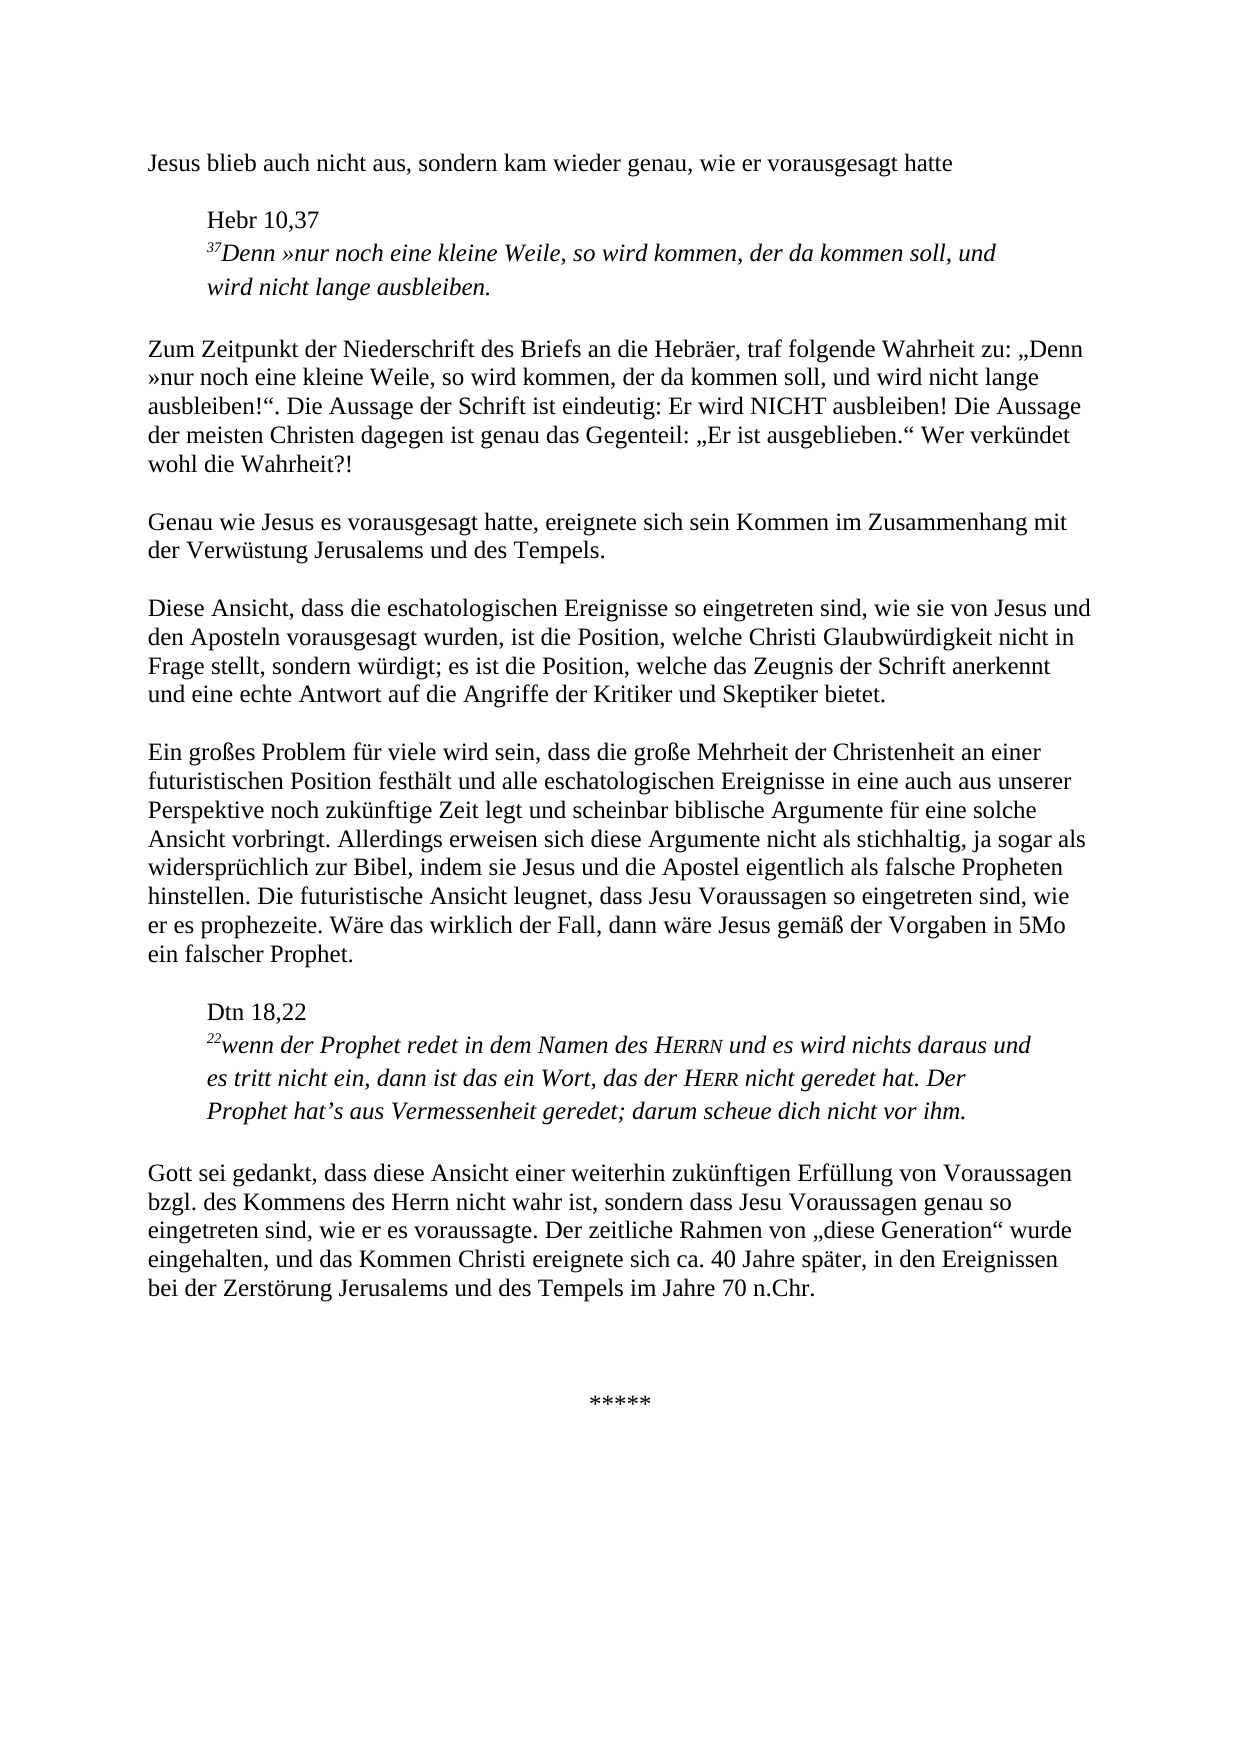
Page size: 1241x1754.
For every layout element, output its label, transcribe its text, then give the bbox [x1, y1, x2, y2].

text Gott sei gedankt, dass diese Ansicht einer weiterhin zukünftigen Erfüllung von Voraussagen bzgl. des Kommens des Herrn nicht wahr ist, sondern dass Jesu Voraussagen genau so eingetreten sind, wie er es voraussagte. Der zeitliche Rahmen von „diese Generation“ wurde eingehalten, und das Kommen Christi ereignete sich ca. 40 Jahre später, in den Ereignissen bei der Zerstörung Jerusalems und des Tempels im Jahre 70 n.Chr. [148, 1158, 1093, 1302]
text Dtn 18,22 [207, 997, 1033, 1025]
text Ein großes Problem für viele wird sein, dass die große Mehrheit der Christenheit an einer futuristischen Position festhält und alle eschatologischen Ereignisse in eine auch aus unserer Perspektive noch zukünftige Zeit legt und scheinbar biblische Argumente für eine solche Ansicht vorbringt. Allerdings erweisen sich diese Argumente nicht als stichhaltig, ja sogar als widersprüchlich zur Bibel, indem sie Jesus und die Apostel eigentlich als falsche Propheten hinstellen. Die futuristische Ansicht leugnet, dass Jesu Voraussagen so eingetreten sind, wie er es prophezeite. Wäre das wirklich der Fall, dann wäre Jesus gemäß der Vorgaben in 5Mo ein falscher Prophet. [148, 737, 1093, 967]
text Diese Ansicht, dass die eschatologischen Ereignisse so eingetreten sind, wie sie von Jesus und den Aposteln vorausgesagt wurden, ist die Position, welche Christi Glaubwürdigkeit nicht in Frage stellt, sondern würdigt; es ist die Position, welche das Zeugnis der Schrift anerkennt und eine echte Antwort auf die Angriffe der Kritiker und Skeptiker bietet. [148, 593, 1093, 708]
text Genau wie Jesus es vorausgesagt hatte, ereignete sich sein Kommen im Zusammenhang mit der Verwüstung Jerusalems und des Tempels. [148, 507, 1093, 564]
text Zum Zeitpunkt der Niederschrift des Briefs an die Hebräer, traf folgende Wahrheit zu: „Denn »nur noch eine kleine Weile, so wird kommen, der da kommen soll, und wird nicht lange ausbleiben!“. Die Aussage der Schrift ist eindeutig: Er wird NICHT ausbleiben! Die Aussage der meisten Christen dagegen ist genau das Gegenteil: „Er ist ausgeblieben.“ Wer verkündet wohl die Wahrheit?! [148, 334, 1093, 477]
text Hebr 10,37 [207, 206, 1033, 234]
text 22wenn der Prophet redet in dem Namen des Herrn und es wird nichts daraus und es tritt nicht ein, dann ist das ein Wort, das der Herr nicht geredet hat. Der Prophet hat’s aus Vermessenheit geredet; darum scheue dich nicht vor ihm. [207, 1030, 1033, 1124]
text 37Denn »nur noch eine kleine Weile, so wird kommen, der da kommen soll, und wird nicht lange ausbleiben. [207, 238, 1033, 300]
text Jesus blieb auch nicht aus, sondern kam wieder genau, wie er vorausgesagt hatte [148, 148, 1093, 176]
text ***** [148, 1389, 1093, 1417]
